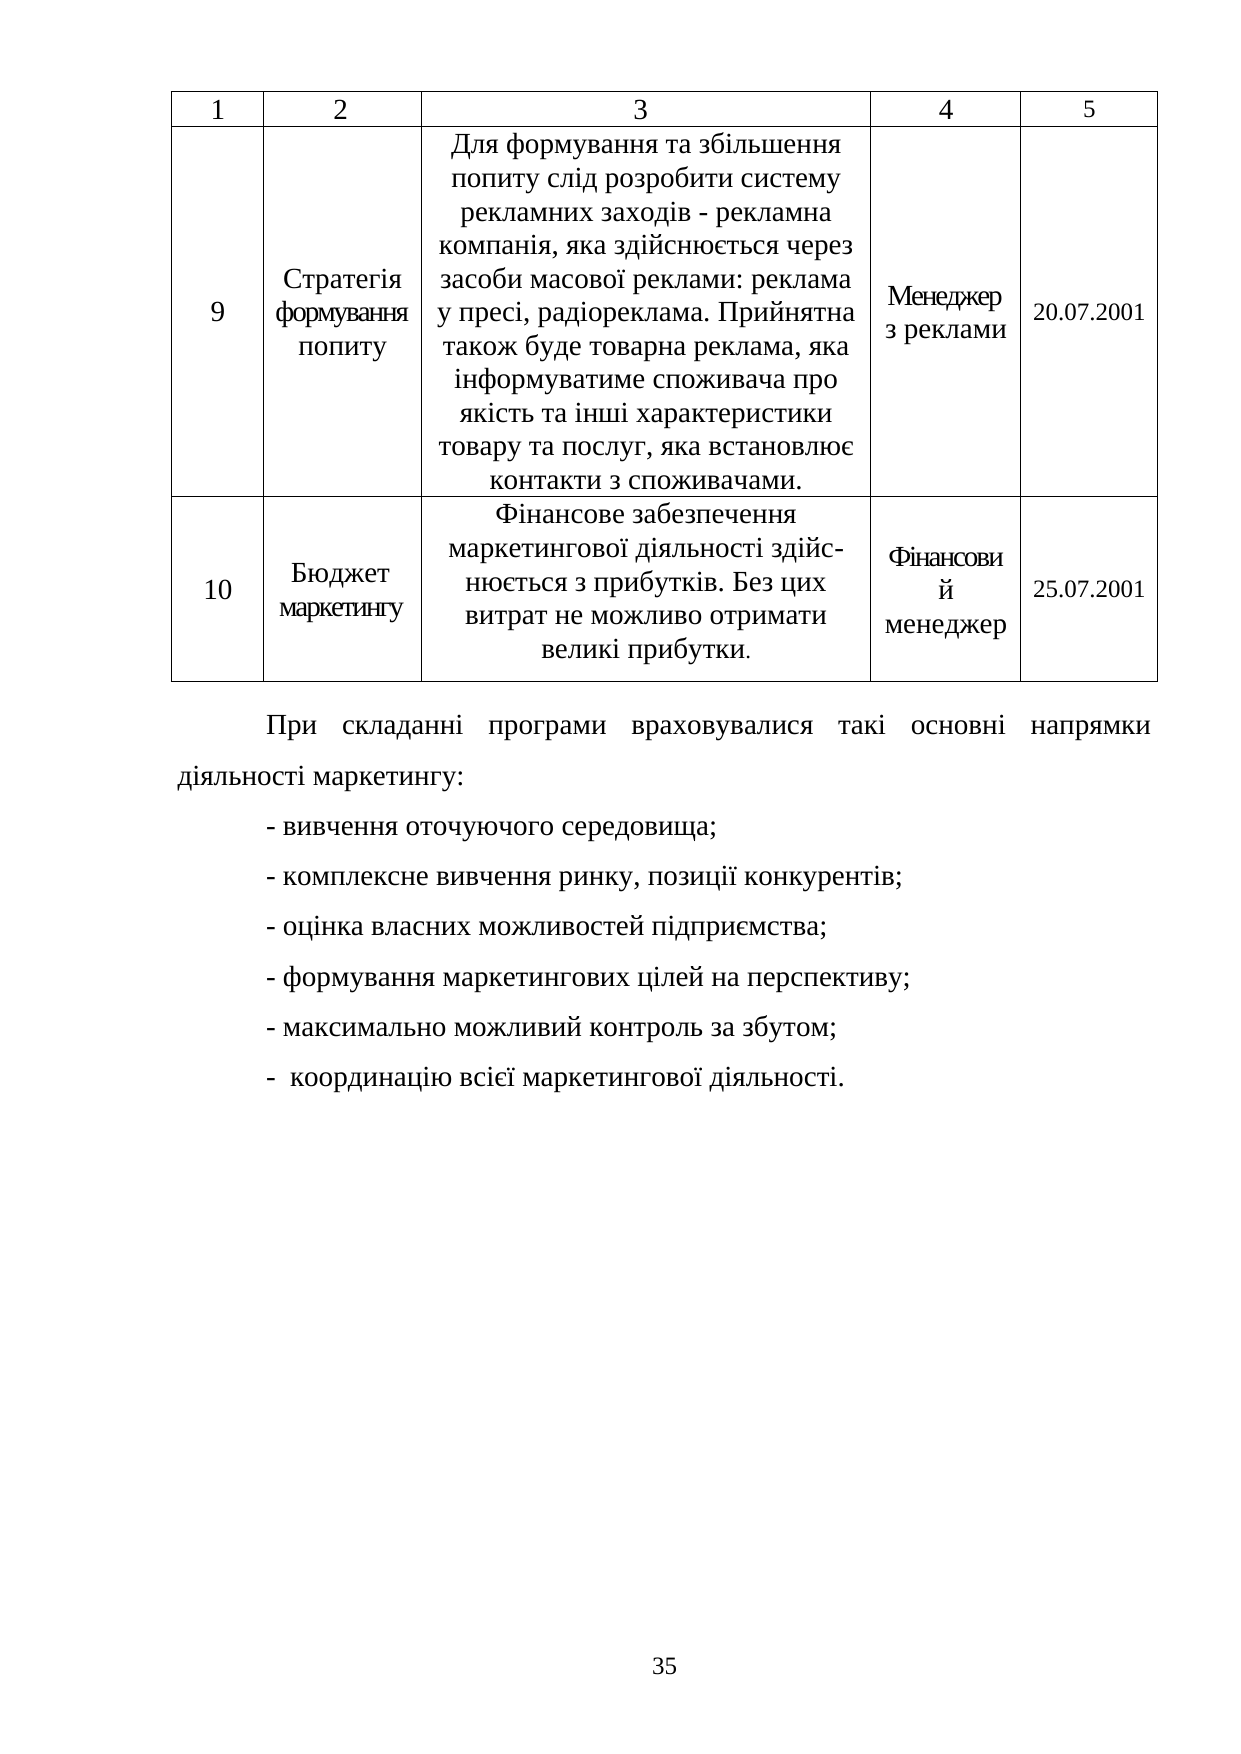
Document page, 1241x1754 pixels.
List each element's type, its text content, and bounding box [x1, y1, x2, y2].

table_header 5 [1021, 92, 1157, 126]
list координацію всієї маркетингової діяльності. [266, 1059, 1152, 1093]
table_cell 10 [172, 497, 263, 681]
text - формування маркетингових цілей на перспективу; [266, 959, 1152, 992]
table_cell Фінансове забезпечення маркетингової діяльності здійснюється з прибутків. Без цих витрат не можливо отримати великі прибутки. [422, 497, 870, 681]
text - вивчення оточуючого середовища; [266, 808, 1152, 841]
table_header 4 [871, 92, 1020, 126]
text - максимально можливий контроль за збутом; [266, 1009, 1152, 1043]
table_cell 20.07.2001 [1021, 127, 1157, 496]
table_cell Бюджет маркетингу [264, 497, 421, 681]
table_cell Стратегія формування попиту [264, 127, 421, 496]
text - оцінка власних можливостей підприємства; [266, 908, 1152, 942]
table_cell Для формування та збільшення попиту слід розробити систему рекламних заходів - рекламна компанія, яка здійснюється через засоби масової реклами: реклама у пресі, радіореклама. Прийнятна також буде товарна реклама, яка інформуватиме споживача про якість та інші характеристики товару та послуг, яка встановлює контакти з споживачами. [422, 127, 870, 496]
table_cell 25.07.2001 [1021, 497, 1157, 681]
table_cell Менеджер з реклами [871, 127, 1020, 496]
table_header 2 [264, 92, 421, 126]
table_header 1 [172, 92, 263, 126]
text При складанні програми враховувалися такі основні напрямки діяльності маркетингу: [177, 707, 1152, 791]
table_header 3 [422, 92, 870, 126]
table_cell Фінансовий менеджер [871, 497, 1020, 681]
table_cell 9 [172, 127, 263, 496]
text - комплексне вивчення ринку, позиції конкурентів; [266, 858, 1152, 892]
